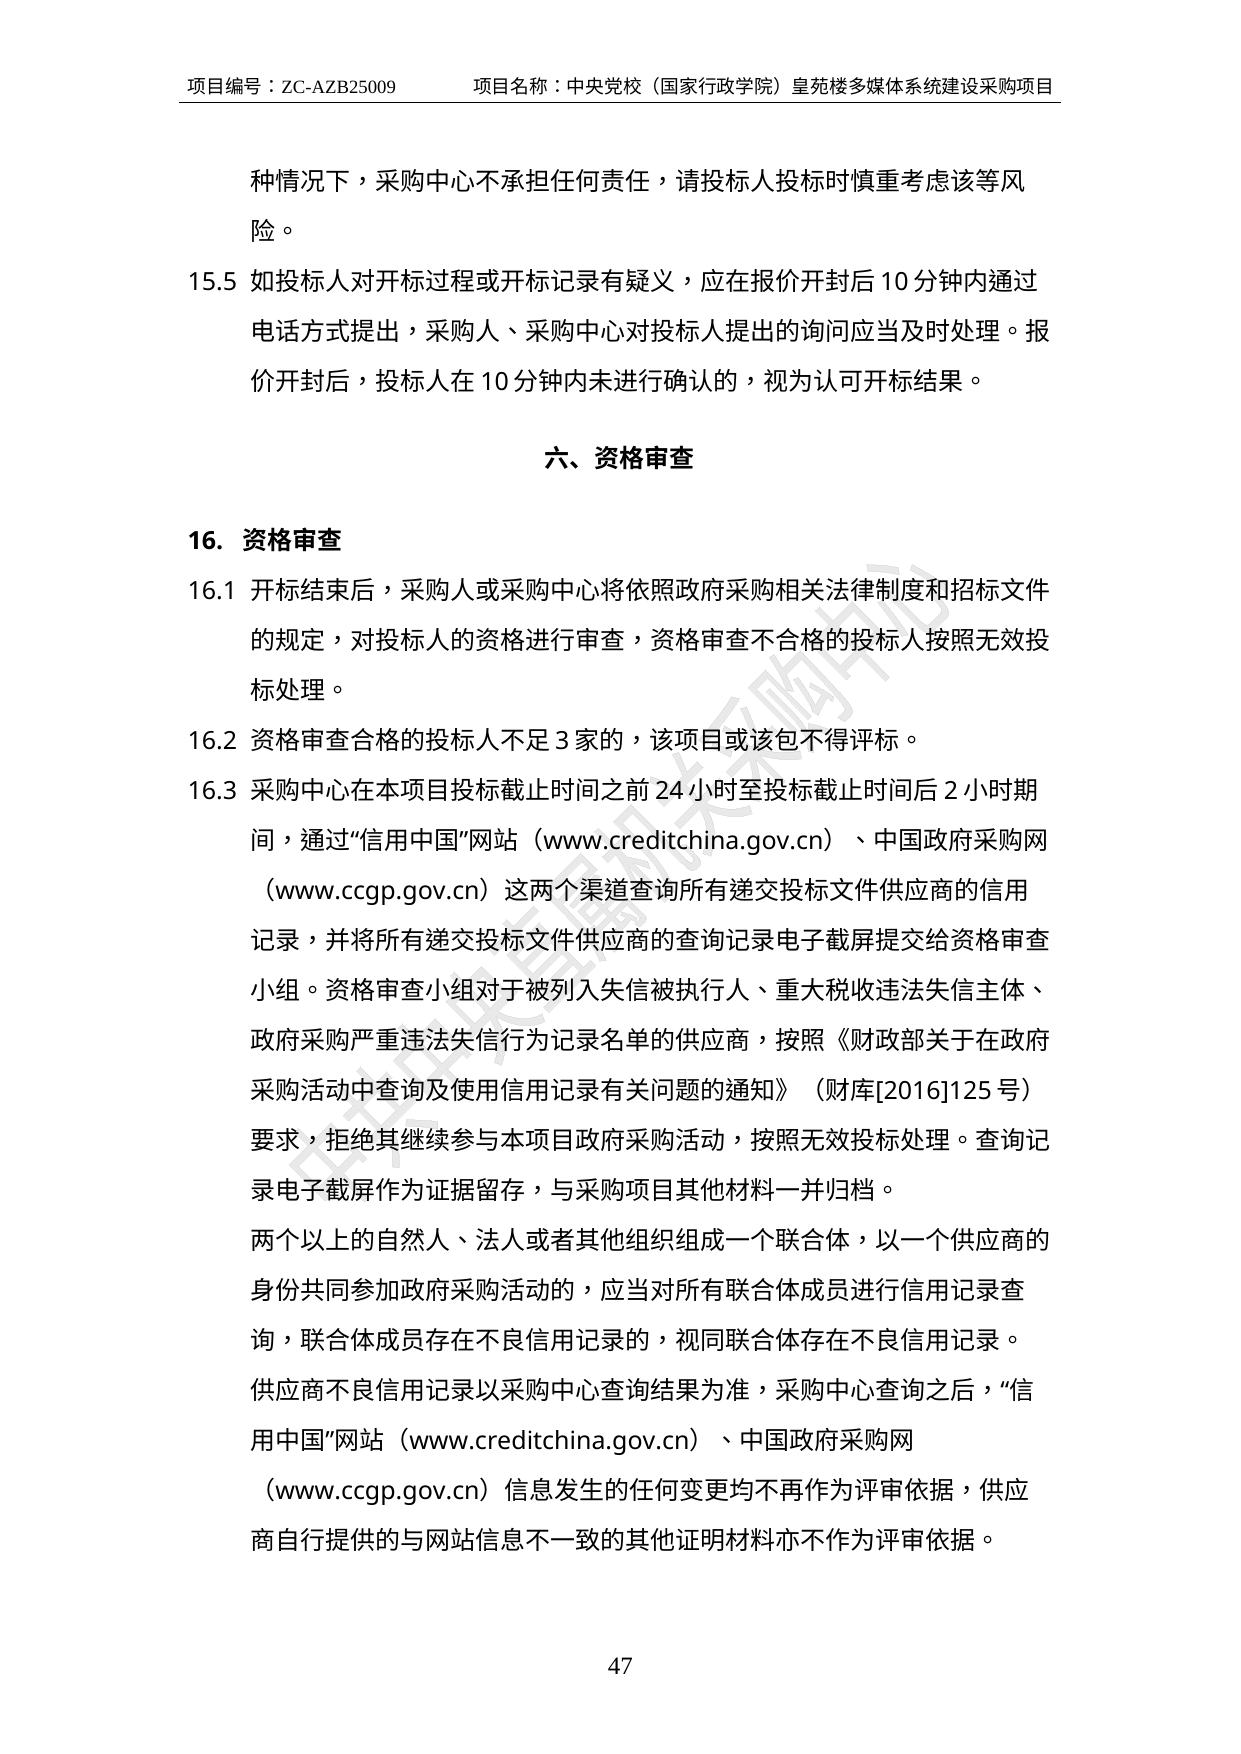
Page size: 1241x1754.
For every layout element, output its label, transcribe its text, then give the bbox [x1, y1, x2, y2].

list 开标结束后，采购人或采购中心将依照政府采购相关法律制度和招标文件的规定，对投标人的资格进行审查，资格审查不合格的投标人按照无效投标处理。 [187, 559, 1053, 709]
list 如投标人对开标过程或开标记录有疑义，应在报价开封后10分钟内通过电话方式提出，采购人、采购中心对投标人提出的询问应当及时处理。报价开封后，投标人在10分钟内未进行确认的，视为认可开标结果。 [187, 250, 1053, 400]
text 六、资格审查 [186, 427, 1053, 477]
list 资格审查合格的投标人不足3家的，该项目或该包不得评标。 [187, 709, 1053, 759]
list 资格审查 [187, 509, 1053, 559]
list 采购中心在本项目投标截止时间之前24小时至投标截止时间后2小时期间，通过“信用中国”网站（www.creditchina.gov.cn）、中国政府采购网（www.ccgp.gov.cn）这两个渠道查询所有递交投标文件供应商的信用记录，并将所有递交投标文件供应商的查询记录电子截屏提交给资格审查小组。资格审查小组对于被列入失信被执行人、重大税收违法失信主体、政府采购严重违法失信行为记录名单的供应商，按照《财政部关于在政府采购活动中查询及使用信用记录有关问题的通知》（财库[2016]125号）要求，拒绝其继续参与本项目政府采购活动，按照无效投标处理。查询记录电子截屏作为证据留存，与采购项目其他材料一并归档。 [187, 759, 1053, 1209]
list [187, 150, 1053, 250]
text 供应商不良信用记录以采购中心查询结果为准，采购中心查询之后，“信用中国”网站（www.creditchina.gov.cn）、中国政府采购网（www.ccgp.gov.cn）信息发生的任何变更均不再作为评审依据，供应商自行提供的与网站信息不一致的其他证明材料亦不作为评审依据。 [250, 1359, 1053, 1559]
text 两个以上的自然人、法人或者其他组织组成一个联合体，以一个供应商的身份共同参加政府采购活动的，应当对所有联合体成员进行信用记录查询，联合体成员存在不良信用记录的，视同联合体存在不良信用记录。 [250, 1209, 1053, 1359]
